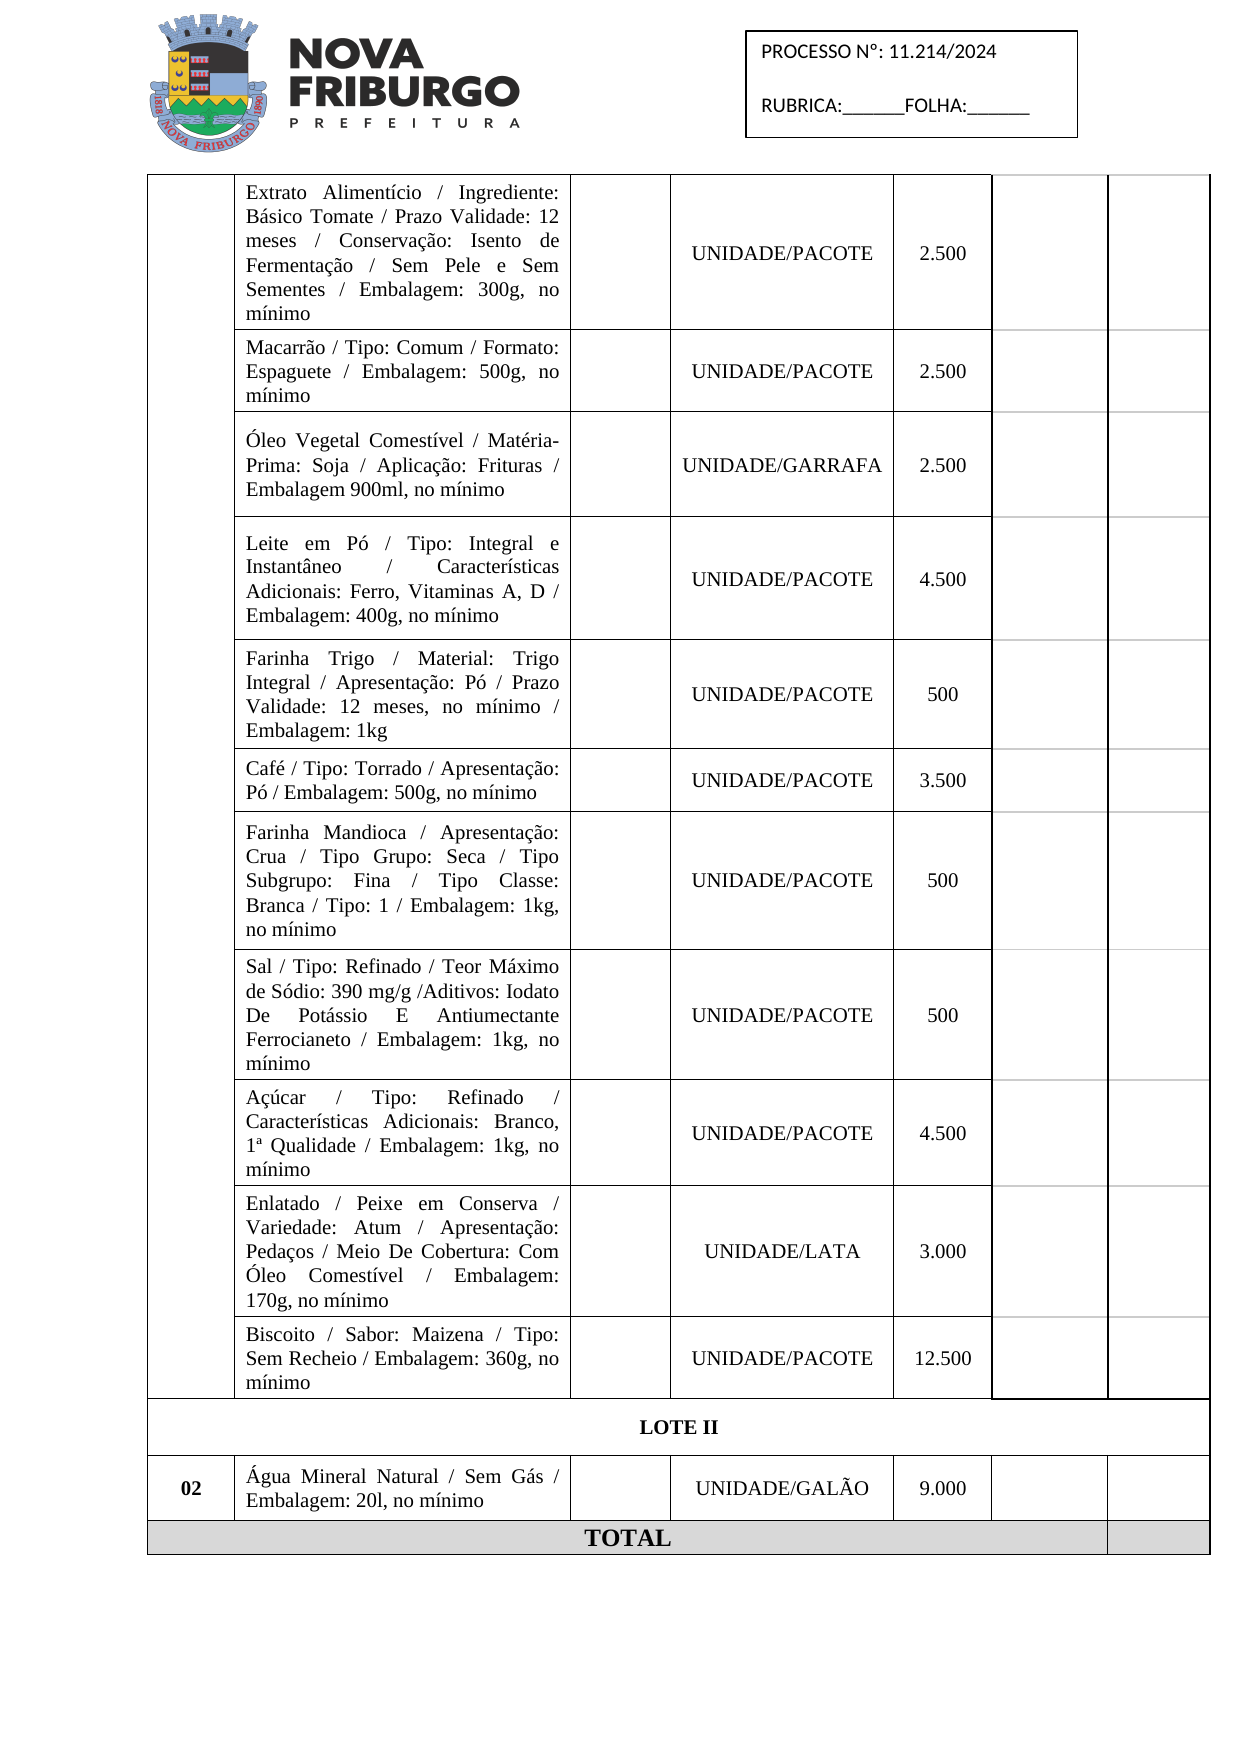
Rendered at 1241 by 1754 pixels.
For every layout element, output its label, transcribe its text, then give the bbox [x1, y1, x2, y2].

table_cell 9.000 [894, 1456, 991, 1520]
table_cell [992, 1456, 1107, 1520]
table_cell UNIDADE/PACOTE [671, 950, 893, 1079]
table_cell [1109, 813, 1209, 948]
table_cell [993, 950, 1107, 1079]
table_cell [1109, 1318, 1209, 1398]
table_cell UNIDADE/GARRAFA [671, 412, 893, 516]
table_cell Café / Tipo: Torrado / Apresentação: Pó / Embalagem: 500g, no mínimo [235, 749, 570, 811]
table_cell Farinha Mandioca / Apresentação: Crua / Tipo Grupo: Seca / Tipo Subgrupo: Fina / Tipo Classe: Branca / Tipo: 1 / Embalagem: 1kg, no mínimo [235, 812, 570, 948]
table_cell [1108, 1521, 1209, 1554]
table_cell 4.500 [894, 517, 991, 639]
table_cell [993, 331, 1107, 411]
table_cell [1109, 641, 1209, 748]
table_cell 2.500 [894, 330, 991, 411]
table_cell 02 [148, 1456, 234, 1520]
table_cell [1109, 331, 1209, 411]
table_cell UNIDADE/LATA [671, 1186, 893, 1316]
table_cell [571, 412, 670, 516]
table_cell [1108, 1456, 1209, 1520]
table_cell [571, 950, 670, 1079]
table_cell Enlatado / Peixe em Conserva / Variedade: Atum / Apresentação: Pedaços / Meio De Cobertura: Com Óleo Comestível / Embalagem: 170g, no mínimo [235, 1186, 570, 1316]
table_cell [1109, 1081, 1209, 1185]
table_cell UNIDADE/PACOTE [671, 812, 893, 948]
table_cell UNIDADE/PACOTE [671, 1317, 893, 1398]
table_cell 500 [894, 640, 991, 748]
table_cell Extrato Alimentício / Ingrediente: Básico Tomate / Prazo Validade: 12 meses / Conservação: Isento de Fermentação / Sem Pele e Sem Sementes / Embalagem: 300g, no mínimo [235, 175, 570, 329]
table_cell Açúcar / Tipo: Refinado / Características Adicionais: Branco, 1ª Qualidade / Embalagem: 1kg, no mínimo [235, 1080, 570, 1185]
table_cell [1109, 413, 1209, 516]
table_cell [1109, 1187, 1209, 1316]
table_cell TOTAL [148, 1521, 1107, 1554]
table_cell [993, 641, 1107, 748]
table_cell Biscoito / Sabor: Maizena / Tipo: Sem Recheio / Embalagem: 360g, no mínimo [235, 1317, 570, 1398]
table_cell [571, 640, 670, 748]
table_cell Macarrão / Tipo: Comum / Formato: Espaguete / Embalagem: 500g, no mínimo [235, 330, 570, 411]
table_cell [1109, 176, 1209, 329]
table_cell 4.500 [894, 1080, 991, 1185]
table_cell [1109, 518, 1209, 639]
table_cell LOTE II [148, 1399, 1209, 1455]
table_cell [571, 330, 670, 411]
table_cell 2.500 [894, 175, 991, 329]
table_cell [993, 1187, 1107, 1316]
table_cell [993, 413, 1107, 516]
table_cell [571, 1456, 670, 1520]
table_cell [571, 749, 670, 811]
table_cell [571, 812, 670, 948]
table_cell [1109, 750, 1209, 811]
table_cell 3.500 [894, 749, 991, 811]
table_cell [571, 517, 670, 639]
table_cell [993, 1081, 1107, 1185]
table_cell [571, 175, 670, 329]
table_cell Óleo Vegetal Comestível / Matéria-Prima: Soja / Aplicação: Frituras / Embalagem 900ml, no mínimo [235, 412, 570, 516]
table_cell [993, 176, 1107, 329]
table_cell [571, 1080, 670, 1185]
table_cell UNIDADE/PACOTE [671, 330, 893, 411]
table_cell UNIDADE/PACOTE [671, 517, 893, 639]
table_cell [1109, 950, 1209, 1079]
table_cell Sal / Tipo: Refinado / Teor Máximo de Sódio: 390 mg/g /Aditivos: Iodato De Potássio E Antiumectante Ferrocianeto / Embalagem: 1kg, no mínimo [235, 950, 570, 1079]
table_cell 2.500 [894, 412, 991, 516]
table_cell [993, 518, 1107, 639]
table_cell 3.000 [894, 1186, 991, 1316]
table_cell Leite em Pó / Tipo: Integral e Instantâneo / Características Adicionais: Ferro, Vitaminas A, D / Embalagem: 400g, no mínimo [235, 517, 570, 639]
table_cell UNIDADE/PACOTE [671, 175, 893, 329]
table_cell Água Mineral Natural / Sem Gás / Embalagem: 20l, no mínimo [235, 1456, 570, 1520]
table_cell UNIDADE/PACOTE [671, 1080, 893, 1185]
table_cell 500 [894, 812, 991, 948]
table_cell [571, 1317, 670, 1398]
table_cell UNIDADE/GALÃO [671, 1456, 893, 1520]
picture [136, 8, 533, 153]
table_cell [993, 750, 1107, 811]
table_cell UNIDADE/PACOTE [671, 749, 893, 811]
table_cell 500 [894, 950, 991, 1079]
table_cell [993, 813, 1107, 948]
table_cell [993, 1318, 1107, 1398]
table_cell 12.500 [894, 1317, 991, 1398]
table_cell [571, 1186, 670, 1316]
table_cell UNIDADE/PACOTE [671, 640, 893, 748]
table_cell Farinha Trigo / Material: Trigo Integral / Apresentação: Pó / Prazo Validade: 12 meses, no mínimo / Embalagem: 1kg [235, 640, 570, 748]
